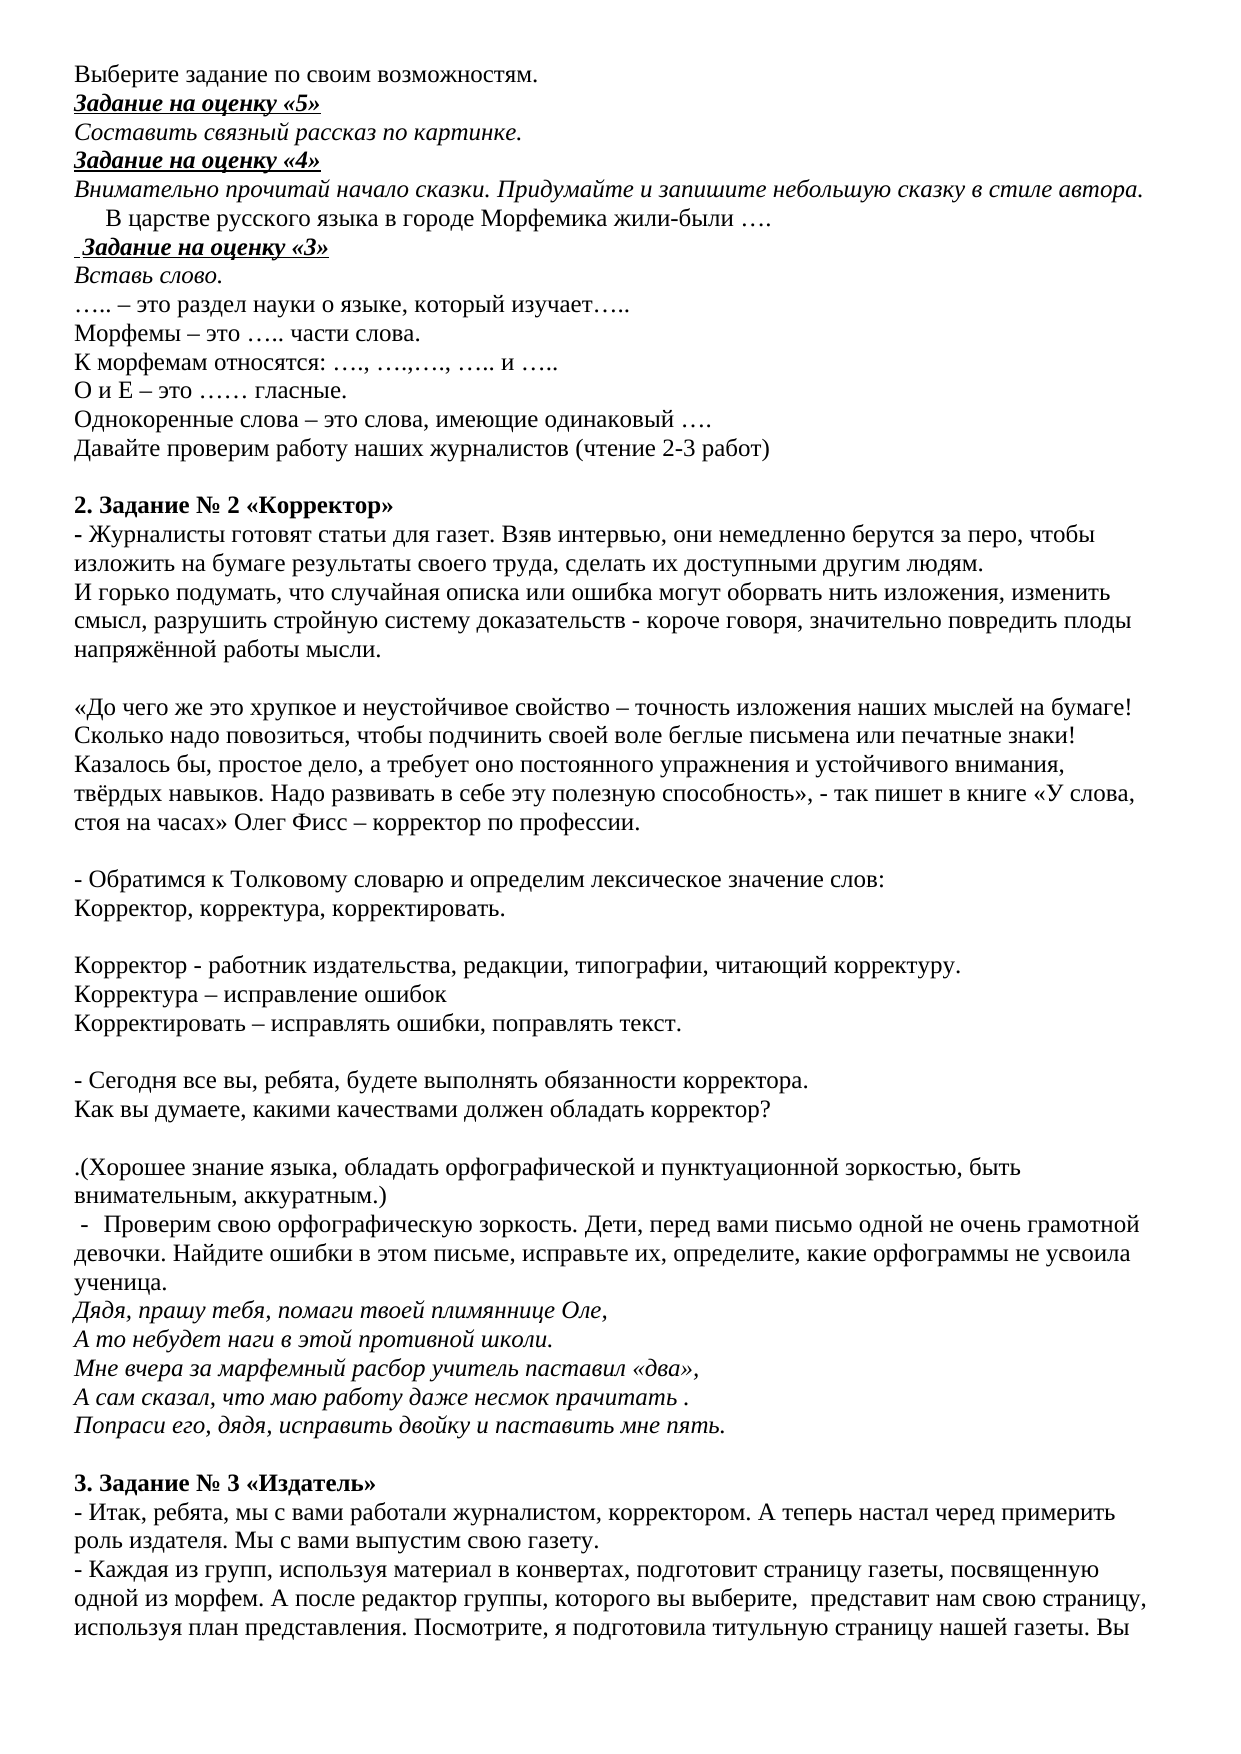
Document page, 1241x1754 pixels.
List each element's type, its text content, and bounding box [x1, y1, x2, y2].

text Вставь слово. [74, 260, 1152, 289]
text Задание на оценку «3» [74, 232, 1152, 260]
text 2. Задание № 2 «Корректор» [74, 490, 1152, 519]
text О и Е – это …… гласные. [74, 375, 1152, 404]
text В царстве русского языка в городе Морфемика жили-были …. [74, 203, 1152, 232]
text Корректор - работник издательства, редакции, типографии, читающий корректуру. [74, 950, 1152, 979]
text - Итак, ребята, мы с вами работали журналистом, корректором. А теперь настал черед примерить роль издателя. Мы с вами выпустим свою газету. [74, 1497, 1152, 1554]
text Дядя, прашу тебя, помаги твоей плимяннице Оле, А то небудет наги в этой противной школи. Мне вчера за марфемный расбор учитель паставил «два», А сам сказал, что маю работу даже несмок прачитать . Попраси его, дядя, исправить двойку и паставить мне пять. [74, 1295, 1152, 1439]
text - Обратимся к Толковому словарю и определим лексическое значение слов: [74, 864, 1152, 893]
text - Журналисты готовят статьи для газет. Взяв интервью, они немедленно берутся за перо, чтобы изложить на бумаге результаты своего труда, сделать их доступными другим людям. [74, 519, 1152, 577]
text - Сегодня все вы, ребята, будете выполнять обязанности корректора. [74, 1065, 1152, 1094]
text И горько подумать, что случайная описка или ошибка могут оборвать нить изложения, изменить смысл, разрушить стройную систему доказательств - короче говоря, значительно повредить плоды напряжённой работы мысли. [74, 577, 1152, 663]
text «До чего же это хрупкое и неустойчивое свойство – точность изложения наших мыслей на бумаге! Сколько надо повозиться, чтобы подчинить своей воле беглые письмена или печатные знаки! Казалось бы, простое дело, а требует оно постоянного упражнения и устойчивого внимания, твёрдых навыков. Надо развивать в себе эту полезную способность», - так пишет в книге «У слова, стоя на часах» Олег Фисс – корректор по профессии. [74, 692, 1152, 835]
text - Проверим свою орфографическую зоркость. Дети, перед вами письмо одной не очень грамотной девочки. Найдите ошибки в этом письме, исправьте их, определите, какие орфограммы не усвоила ученица. [74, 1209, 1152, 1295]
text К морфемам относятся: …., ….,…., ….. и ….. [74, 347, 1152, 375]
text .(Хорошее знание языка, обладать орфографической и пунктуационной зоркостью, быть внимательным, аккуратным.) [74, 1152, 1152, 1209]
text Однокоренные слова – это слова, имеющие одинаковый …. [74, 404, 1152, 433]
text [74, 1554, 1152, 1640]
text Корректор, корректура, корректировать. [74, 893, 1152, 922]
text Давайте проверим работу наших журналистов (чтение 2-3 работ) [74, 433, 1152, 462]
text Задание на оценку «5» [74, 88, 1152, 117]
text Корректировать – исправлять ошибки, поправлять текст. [74, 1008, 1152, 1037]
text Корректура – исправление ошибок [74, 979, 1152, 1008]
text Как вы думаете, какими качествами должен обладать корректор? [74, 1094, 1152, 1123]
text 3. Задание № 3 «Издатель» [74, 1468, 1152, 1497]
text Составить связный рассказ по картинке. [74, 117, 1152, 145]
text Морфемы – это ….. части слова. [74, 318, 1152, 347]
text ….. – это раздел науки о языке, который изучает….. [74, 289, 1152, 318]
text Выберите задание по своим возможностям. [74, 59, 1152, 88]
text Задание на оценку «4» [74, 145, 1152, 174]
text Внимательно прочитай начало сказки. Придумайте и запишите небольшую сказку в стиле автора. [74, 174, 1152, 203]
